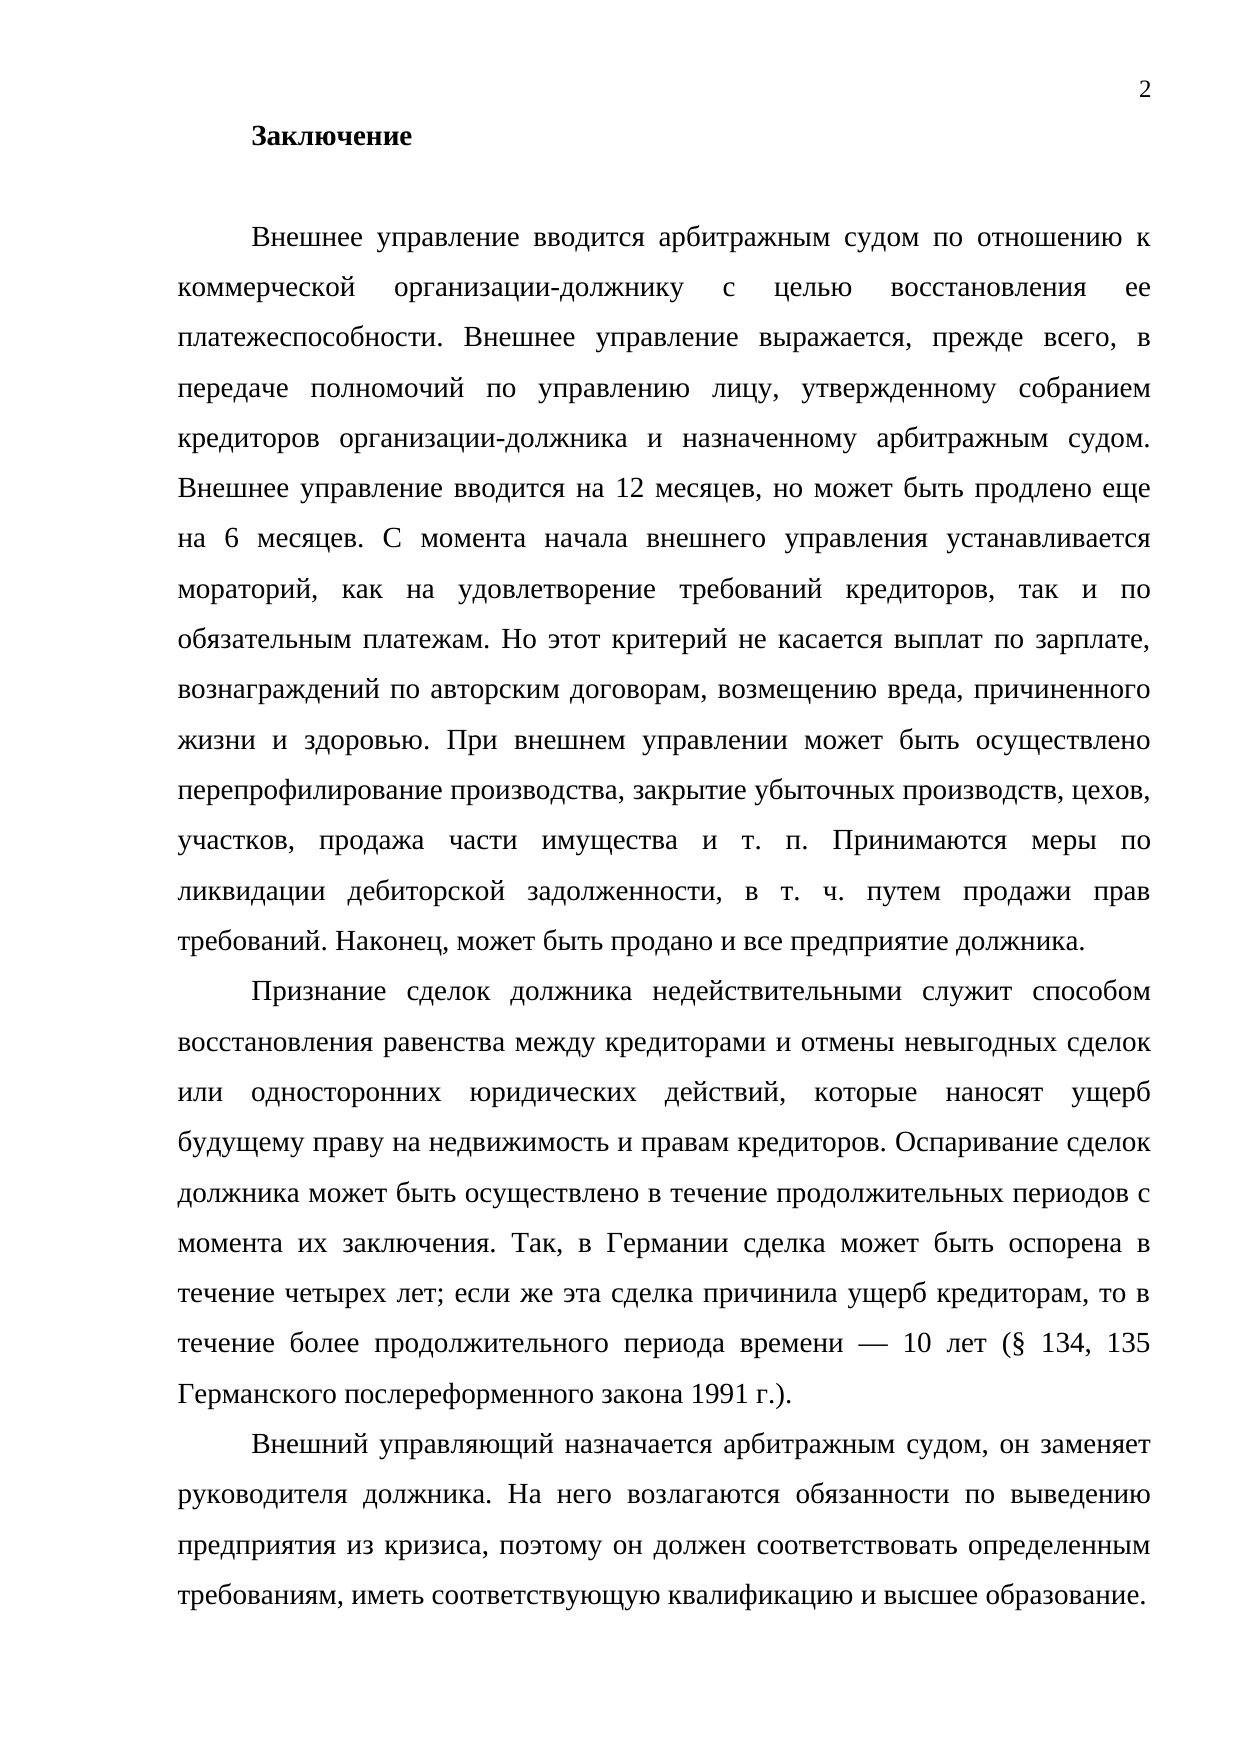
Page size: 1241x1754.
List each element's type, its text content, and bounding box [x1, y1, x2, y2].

text Внешнее управление вводится арбитражным судом по отношению к коммерческой организации-должнику с целью восстановления ее платежеспособности. Внешнее управление выражается, прежде всего, в передаче полномочий по управлению лицу, утвержденному собранием кредиторов организации-должника и назначенному арбитражным судом. Внешнее управление вводится на 12 месяцев, но может быть продлено еще на 6 месяцев. С момента начала внешнего управления устанавливается мораторий, как на удовлетворение требований кредиторов, так и по обязательным платежам. Но этот критерий не касается выплат по зарплате, вознаграждений по авторским договорам, возмещению вреда, причиненного жизни и здоровью. При внешнем управлении может быть осуществлено перепрофилирование производства, закрытие убыточных производств, цехов, участков, продажа части имущества и т. п. Принимаются меры по ликвидации дебиторской задолженности, в т. ч. путем продажи прав требований. Наконец, может быть продано и все предприятие должника. [177, 219, 1152, 957]
text Внешний управляющий назначается арбитражным судом, он заменяет руководителя должника. На него возлагаются обязанности по выведению предприятия из кризиса, поэтому он должен соответствовать определенным требованиям, иметь соответствующую квалификацию и высшее образование. [177, 1426, 1152, 1611]
text Признание сделок должника недействительными служит способом восстановления равенства между кредиторами и отмены невыгодных сделок или односторонних юридических действий, которые наносят ущерб будущему праву на недвижимость и правам кредиторов. Оспаривание сделок должника может быть осуществлено в течение продолжительных периодов с момента их заключения. Так, в Германии сделка может быть оспорена в течение четырех лет; если же эта сделка причинила ущерб кредиторам, то в течение более продолжительного периода времени — 10 лет (§ 134, 135 Германского послереформенного закона .). [177, 973, 1152, 1409]
text Заключение [177, 118, 1152, 152]
